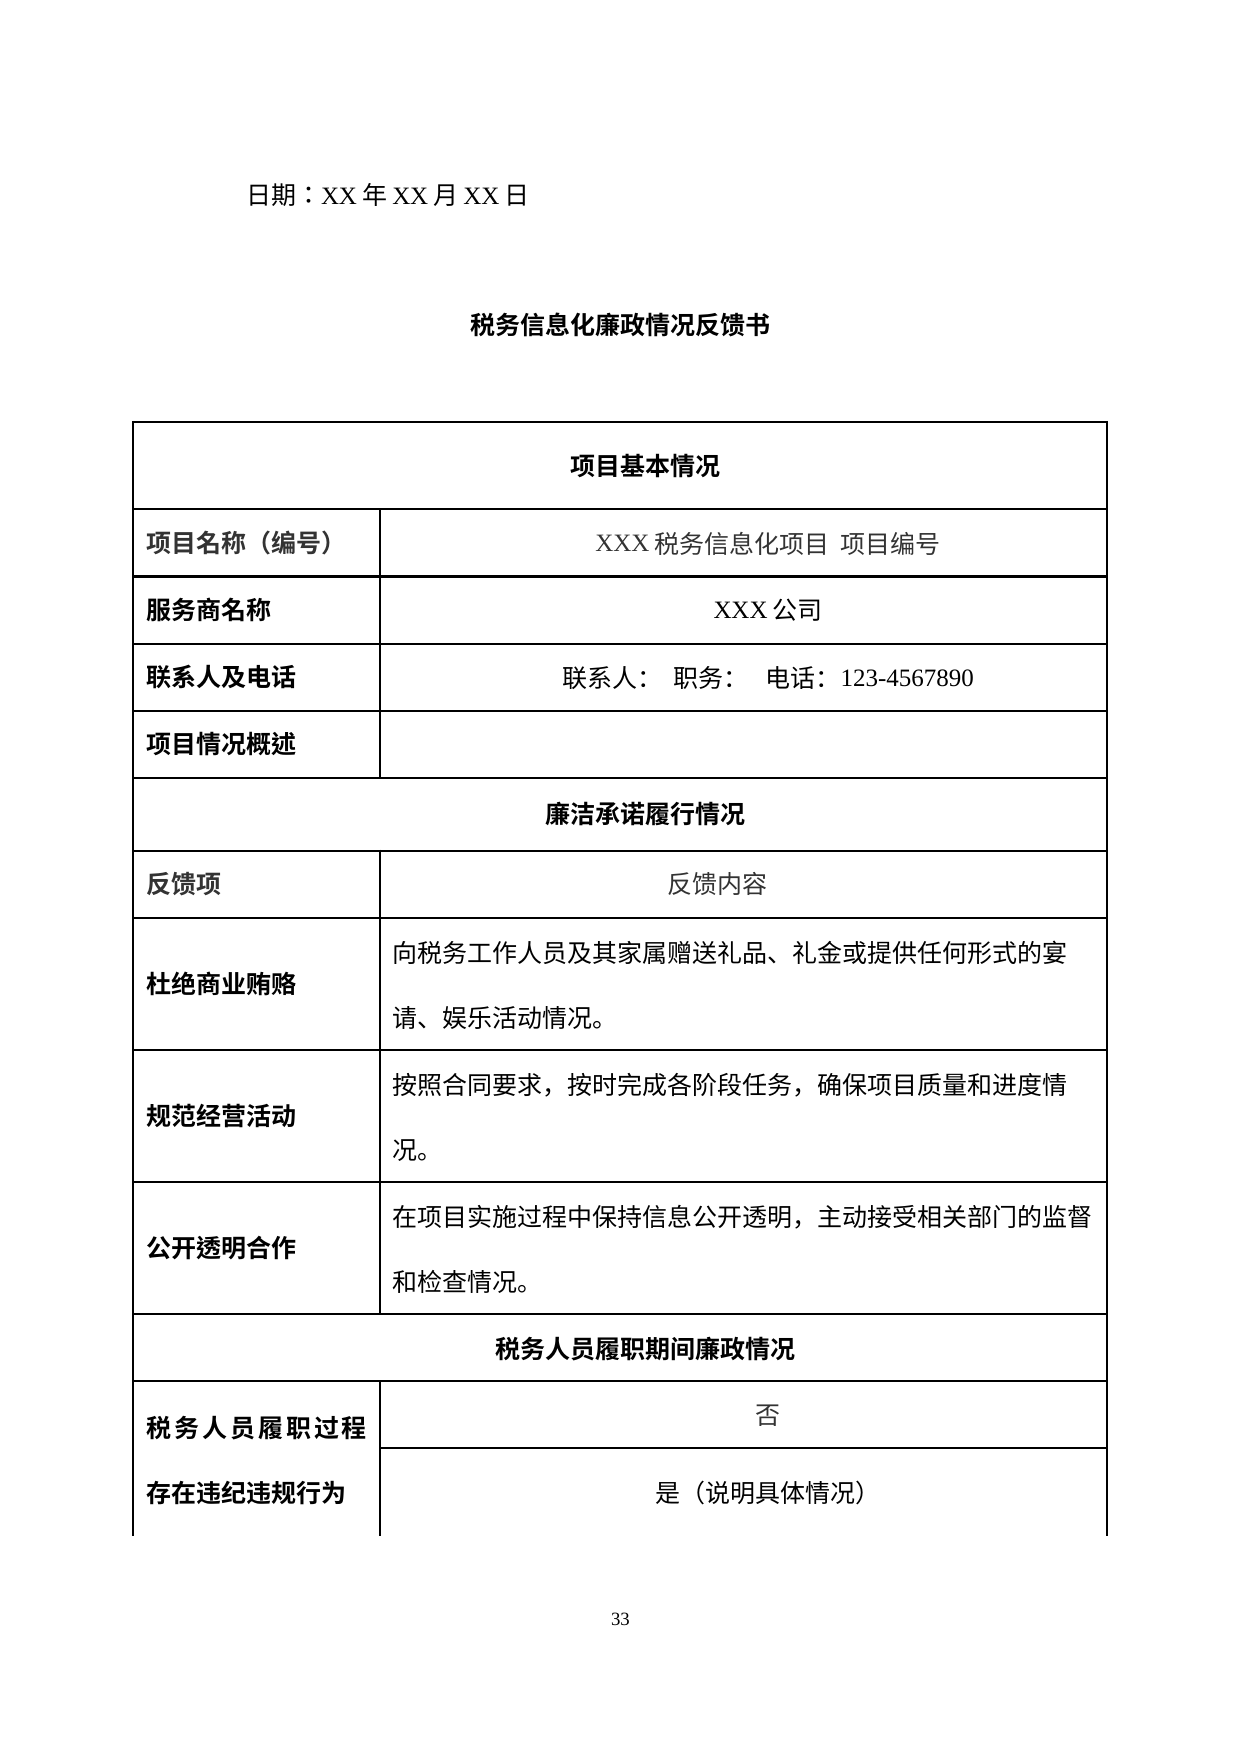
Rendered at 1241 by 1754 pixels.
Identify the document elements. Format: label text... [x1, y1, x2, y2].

table_header 项目基本情况 [134, 423, 1106, 508]
table_cell 杜绝商业贿赂 [134, 919, 379, 1049]
table_cell 服务商名称 [134, 578, 379, 642]
table_cell 向税务工作人员及其家属赠送礼品、礼金或提供任何形式的宴请、娱乐活动情况。 [381, 919, 1106, 1049]
table_cell 公开透明合作 [134, 1183, 379, 1313]
table_cell 是（说明具体情况） [381, 1449, 1106, 1536]
table_cell XXX税务信息化项目 项目编号 [381, 510, 1106, 575]
table_cell XXX公司 [381, 578, 1106, 642]
table_cell 项目情况概述 [134, 712, 379, 777]
table_cell 联系人及电话 [134, 645, 379, 709]
text 税务信息化廉政情况反馈书 [187, 291, 1053, 356]
table_cell 按照合同要求，按时完成各阶段任务，确保项目质量和进度情况。 [381, 1051, 1106, 1181]
table_cell 联系人： 职务： 电话：123-4567890 [381, 645, 1106, 709]
table_cell 税务人员履职过程存在违纪违规行为 [134, 1382, 379, 1536]
table_cell 廉洁承诺履行情况 [134, 779, 1106, 849]
table_cell 反馈项 [134, 852, 379, 917]
table_cell 规范经营活动 [134, 1051, 379, 1181]
table_cell 反馈内容 [381, 852, 1106, 917]
table_cell 税务人员履职期间廉政情况 [134, 1315, 1106, 1380]
table_cell 否 [381, 1382, 1106, 1447]
table_cell [381, 712, 1106, 777]
table_cell 项目名称（编号） [134, 510, 379, 575]
table_cell 在项目实施过程中保持信息公开透明，主动接受相关部门的监督和检查情况。 [381, 1183, 1106, 1313]
text 日期：XX年XX月XX日 [187, 162, 1053, 227]
